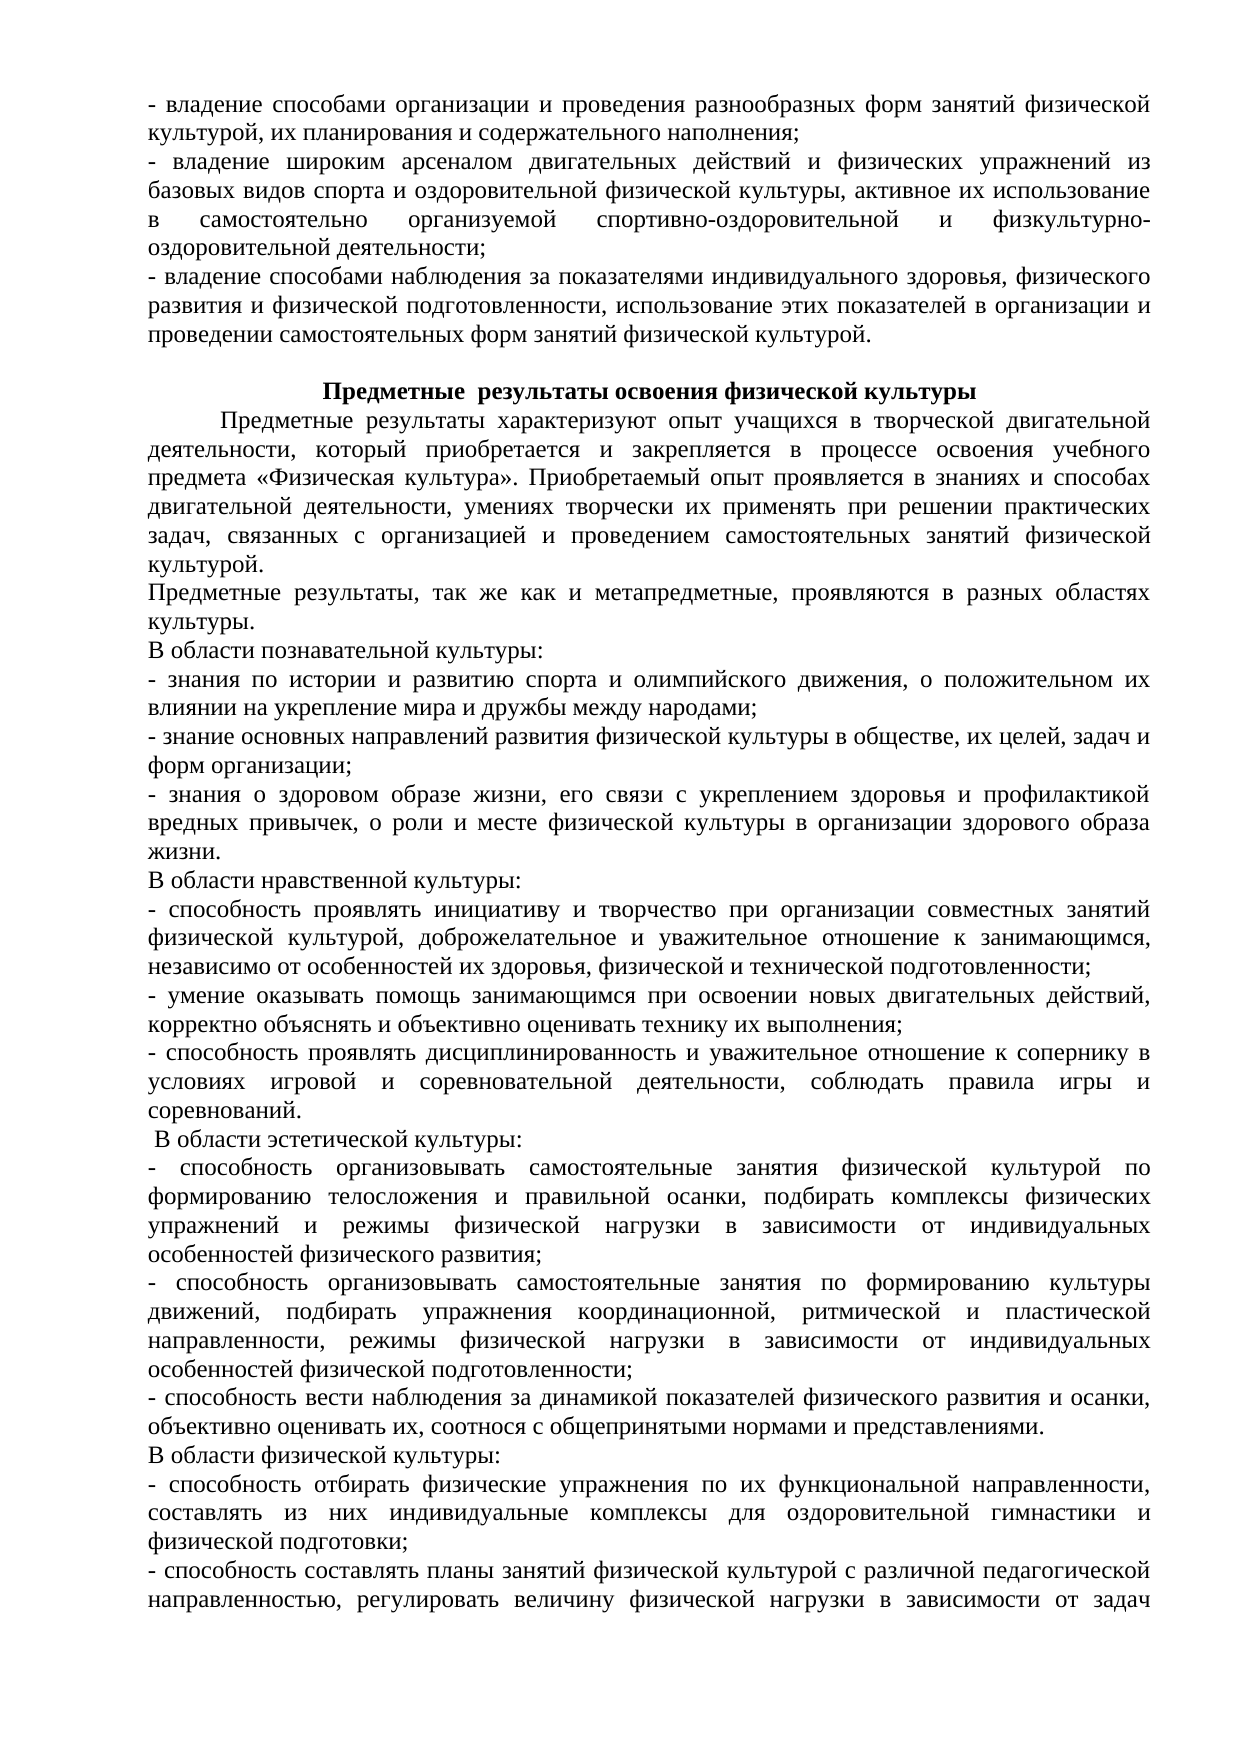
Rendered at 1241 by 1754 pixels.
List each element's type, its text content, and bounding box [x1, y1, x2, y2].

text - способность организовывать самостоятельные занятия по формированию культуры движений, подбирать упражнения координационной, ритмической и пластической направленности, режимы физической нагрузки в зависимости от индивидуальных особенностей физической подготовленности; [148, 1267, 1152, 1382]
text В области эстетической культуры: [148, 1124, 1152, 1152]
text - способность вести наблюдения за динамикой показателей физического развития и осанки, объективно оценивать их, соотнося с общепринятыми нормами и представлениями. [148, 1382, 1152, 1440]
text Предметные результаты освоения физической культуры [148, 376, 1152, 405]
text - знание основных направлений развития физической культуры в обществе, их целей, задач и форм организации; [148, 721, 1152, 779]
text - способность проявлять дисциплинированность и уважительное отношение к сопернику в условиях игровой и соревновательной деятельности, соблюдать правила игры и соревнований. [148, 1037, 1152, 1124]
text - способность организовывать самостоятельные занятия физической культурой по формированию телосложения и правильной осанки, подбирать комплексы физических упражнений и режимы физической нагрузки в зависимости от индивидуальных особенностей физического развития; [148, 1152, 1152, 1267]
text - знания по истории и развитию спорта и олимпийского движения, о положительном их влиянии на укрепление мира и дружбы между народами; [148, 664, 1152, 721]
text - умение оказывать помощь занимающимся при освоении новых двигательных действий, корректно объяснять и объективно оценивать технику их выполнения; [148, 980, 1152, 1037]
text - способность отбирать физические упражнения по их функциональной направленности, составлять из них индивидуальные комплексы для оздоровительной гимнастики и физической подготовки; [148, 1469, 1152, 1555]
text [148, 1555, 1152, 1612]
text - способность проявлять инициативу и творчество при организации совместных занятий физической культурой, доброжелательное и уважительное отношение к занимающимся, независимо от особенностей их здоровья, физической и технической подготовленности; [148, 894, 1152, 980]
text - владение способами наблюдения за показателями индивидуального здоровья, физического развития и физической подготовленности, использование этих показателей в организации и проведении самостоятельных форм занятий физической культурой. [148, 261, 1152, 347]
text - владение широким арсеналом двигательных действий и физических упражнений из базовых видов спорта и оздоровительной физической культуры, активное их использование в самостоятельно организуемой спортивно-оздоровительной и физкультурно-оздоровительной деятельности; [148, 146, 1152, 261]
text В области нравственной культуры: [148, 865, 1152, 894]
text Предметные результаты, так же как и метапредметные, проявляются в разных областях культуры. [148, 577, 1152, 635]
text В области физической культуры: [148, 1440, 1152, 1469]
text Предметные результаты характеризуют опыт учащихся в творческой двигательной деятельности, который приобретается и закрепляется в процессе освоения учебного предмета «Физическая культура». Приобретаемый опыт проявляется в знаниях и способах двигательной деятельности, умениях творчески их применять при решении практических задач, связанных с организацией и проведением самостоятельных занятий физической культурой. [148, 405, 1152, 577]
text - знания о здоровом образе жизни, его связи с укреплением здоровья и профилактикой вредных привычек, о роли и месте физической культуры в организации здорового образа жизни. [148, 779, 1152, 865]
text - владение способами организации и проведения разнообразных форм занятий физической культурой, их планирования и содержательного наполнения; [148, 89, 1152, 146]
text В области познавательной культуры: [148, 635, 1152, 664]
